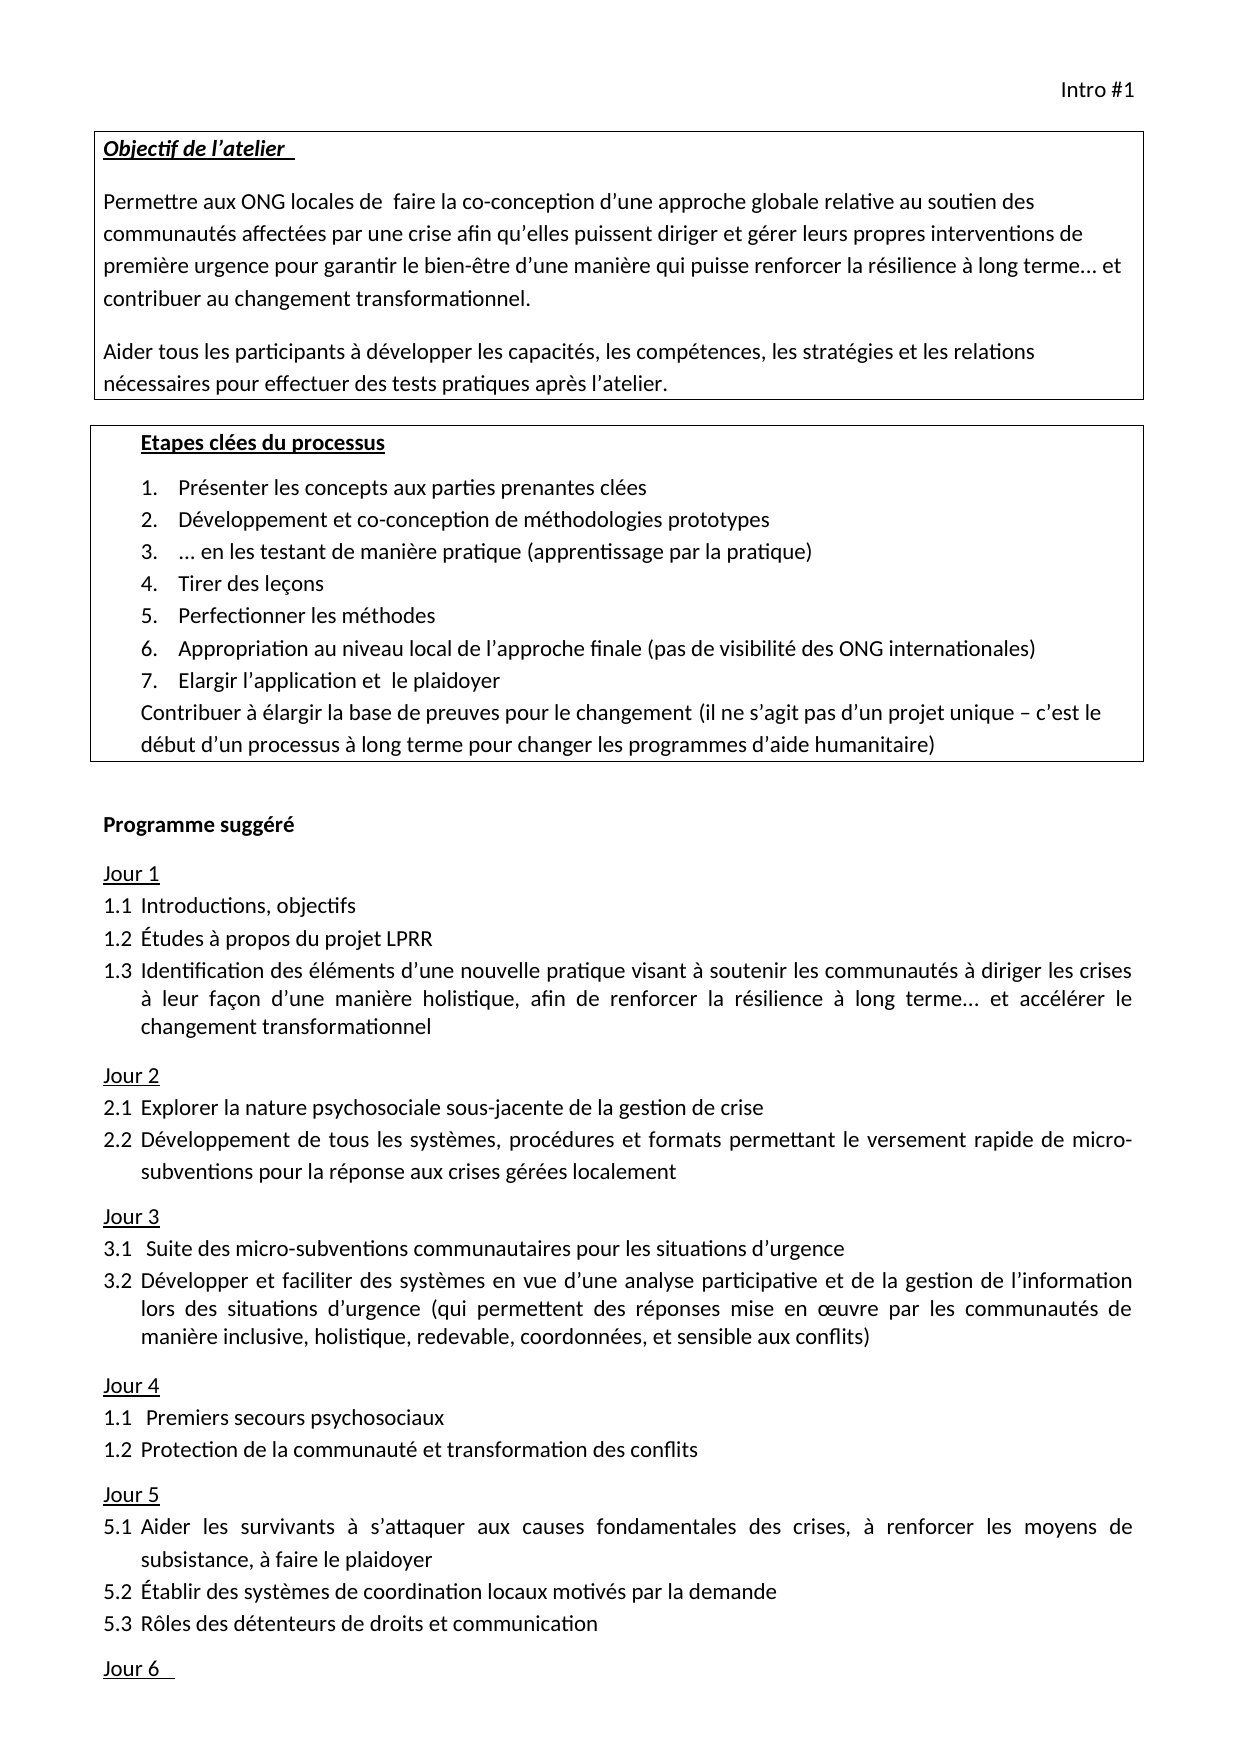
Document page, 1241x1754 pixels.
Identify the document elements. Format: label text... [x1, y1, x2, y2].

text Programme suggéré [103, 810, 1134, 838]
list Établir des systèmes de coordination locaux motivés par la demande [103, 1577, 1134, 1605]
list Explorer la nature psychosociale sous-jacente de la gestion de crise [103, 1093, 1134, 1121]
list Jour 6 [103, 1654, 1134, 1682]
list Identification des éléments d’une nouvelle pratique visant à soutenir les communautés à diriger les crises à leur façon d’une manière holistique, afin de renforcer la résilience à long terme... et accélérer le changement transformationnel [103, 956, 1134, 1040]
list Développer et faciliter des systèmes en vue d’une analyse participative et de la gestion de l’information lors des situations d’urgence (qui permettent des réponses mise en œuvre par les communautés de manière inclusive, holistique, redevable, coordonnées, et sensible aux conflits) [103, 1266, 1134, 1350]
list ... en les testant de manière pratique (apprentissage par la pratique) [91, 534, 1143, 565]
text Jour 2 [103, 1061, 1134, 1089]
list Appropriation au niveau local de l’approche finale (pas de visibilité des ONG internationales) [91, 631, 1143, 662]
list Suite des micro-subventions communautaires pour les situations d’urgence [103, 1234, 1134, 1262]
list Premiers secours psychosociaux [103, 1403, 1134, 1431]
text Objectif de l’atelier [95, 132, 1143, 162]
list Introductions, objectifs [103, 891, 1134, 919]
text Jour 1 [103, 859, 1134, 887]
list Jour 5 [103, 1480, 1134, 1508]
text Etapes clées du processus [91, 426, 1143, 456]
list Perfectionner les méthodes [91, 598, 1143, 630]
text Permettre aux ONG locales de faire la co-conception d’une approche globale relative au soutien des communautés affectées par une crise afin qu’elles puissent diriger et gérer leurs propres interventions de première urgence pour garantir le bien-être d’une manière qui puisse renforcer la résilience à long terme... et contribuer au changement transformationnel. [95, 184, 1143, 312]
text Jour 4 [103, 1371, 1134, 1399]
list Études à propos du projet LPRR [103, 924, 1134, 952]
list Elargir l’application et le plaidoyer [91, 663, 1143, 694]
list Développement de tous les systèmes, procédures et formats permettant le versement rapide de micro-subventions pour la réponse aux crises gérées localement [103, 1125, 1134, 1185]
list Rôles des détenteurs de droits et communication [103, 1609, 1134, 1637]
list Aider les survivants à s’attaquer aux causes fondamentales des crises, à renforcer les moyens de subsistance, à faire le plaidoyer [103, 1512, 1134, 1573]
list Tirer des leçons [91, 566, 1143, 597]
text Aider tous les participants à développer les capacités, les compétences, les stratégies et les relations nécessaires pour effectuer des tests pratiques après l’atelier. [95, 334, 1143, 399]
list Présenter les concepts aux parties prenantes clées [91, 470, 1143, 501]
text Jour 3 [103, 1202, 1134, 1230]
text Contribuer à élargir la base de preuves pour le changement (il ne s’agit pas d’un projet unique – c’est le début d’un processus à long terme pour changer les programmes d’aide humanitaire) [91, 695, 1143, 761]
list Protection de la communauté et transformation des conflits [103, 1436, 1134, 1464]
list Développement et co-conception de méthodologies prototypes [91, 502, 1143, 533]
